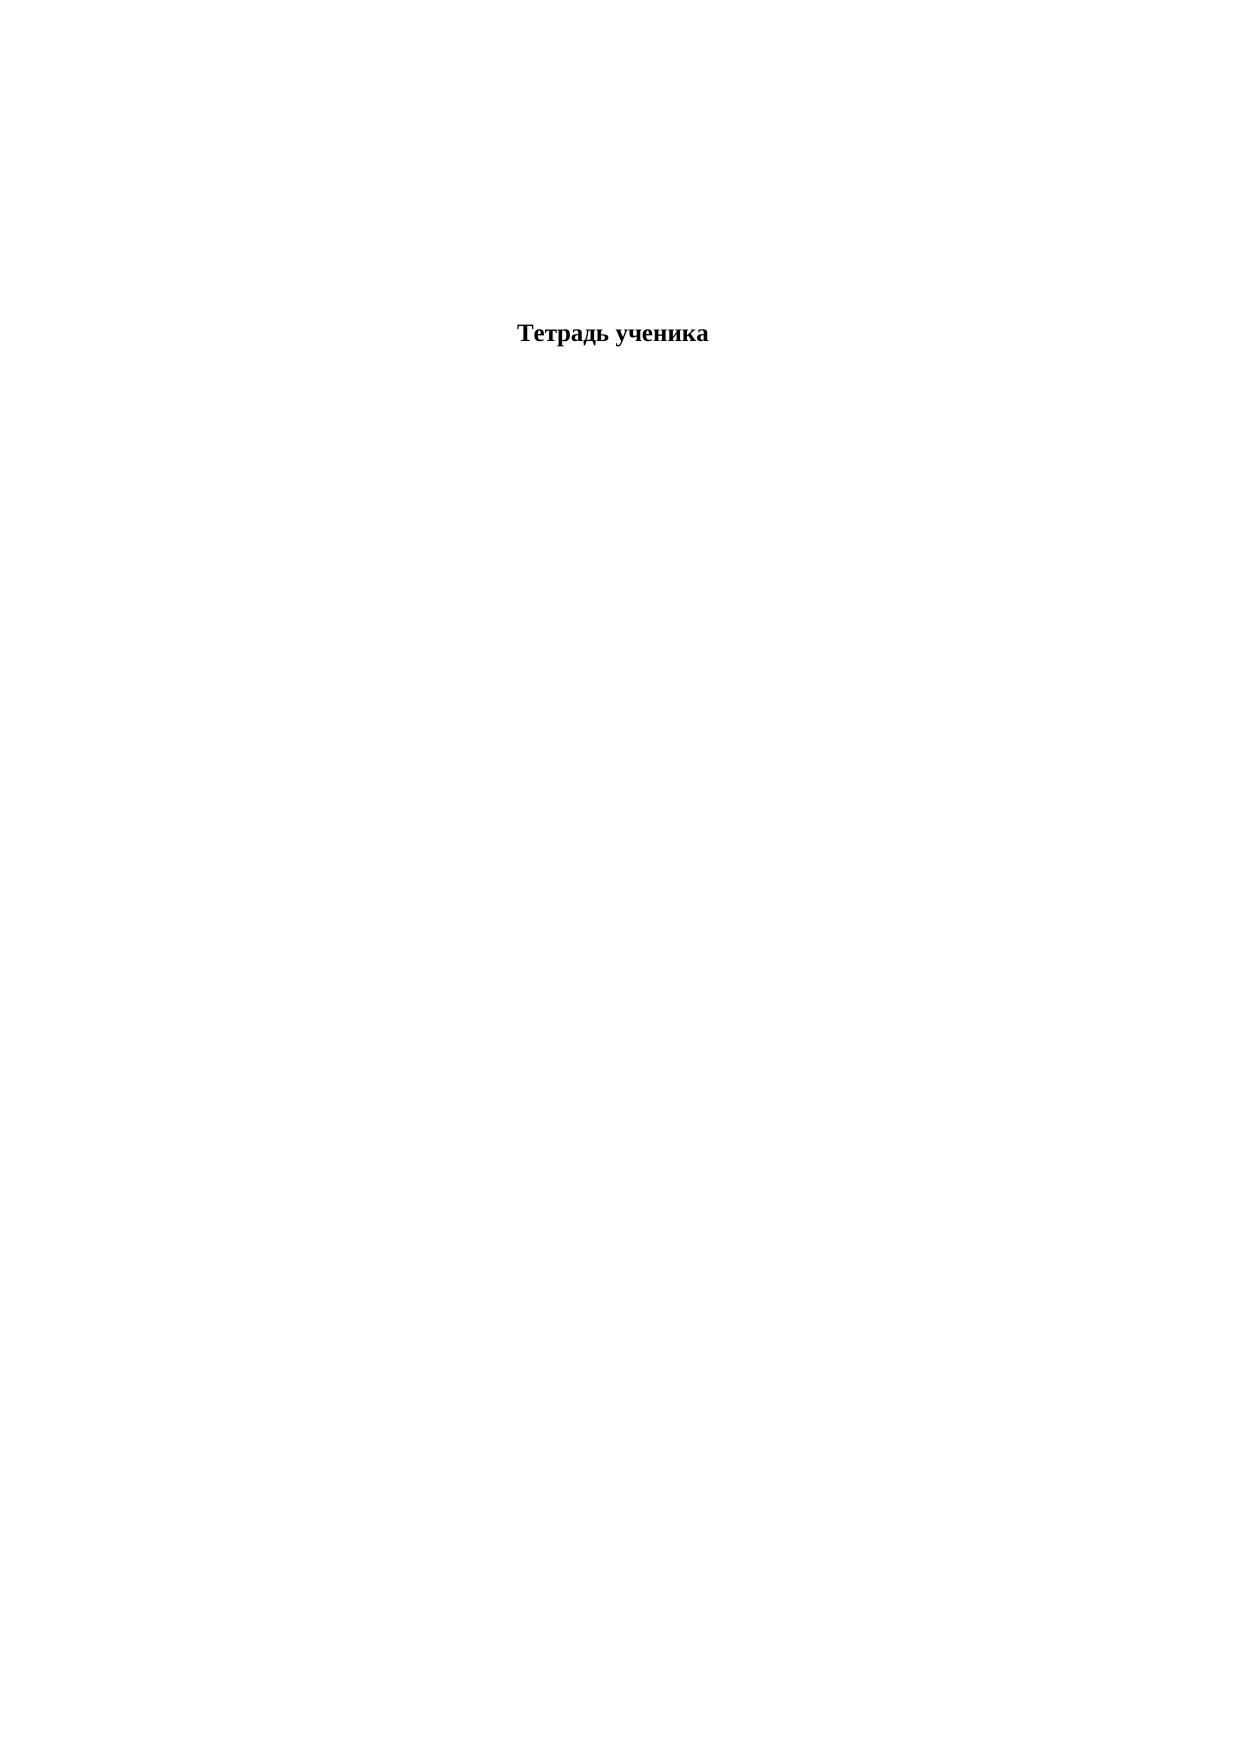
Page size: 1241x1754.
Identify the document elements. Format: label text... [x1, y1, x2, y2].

text Тетрадь ученика [74, 318, 1152, 347]
